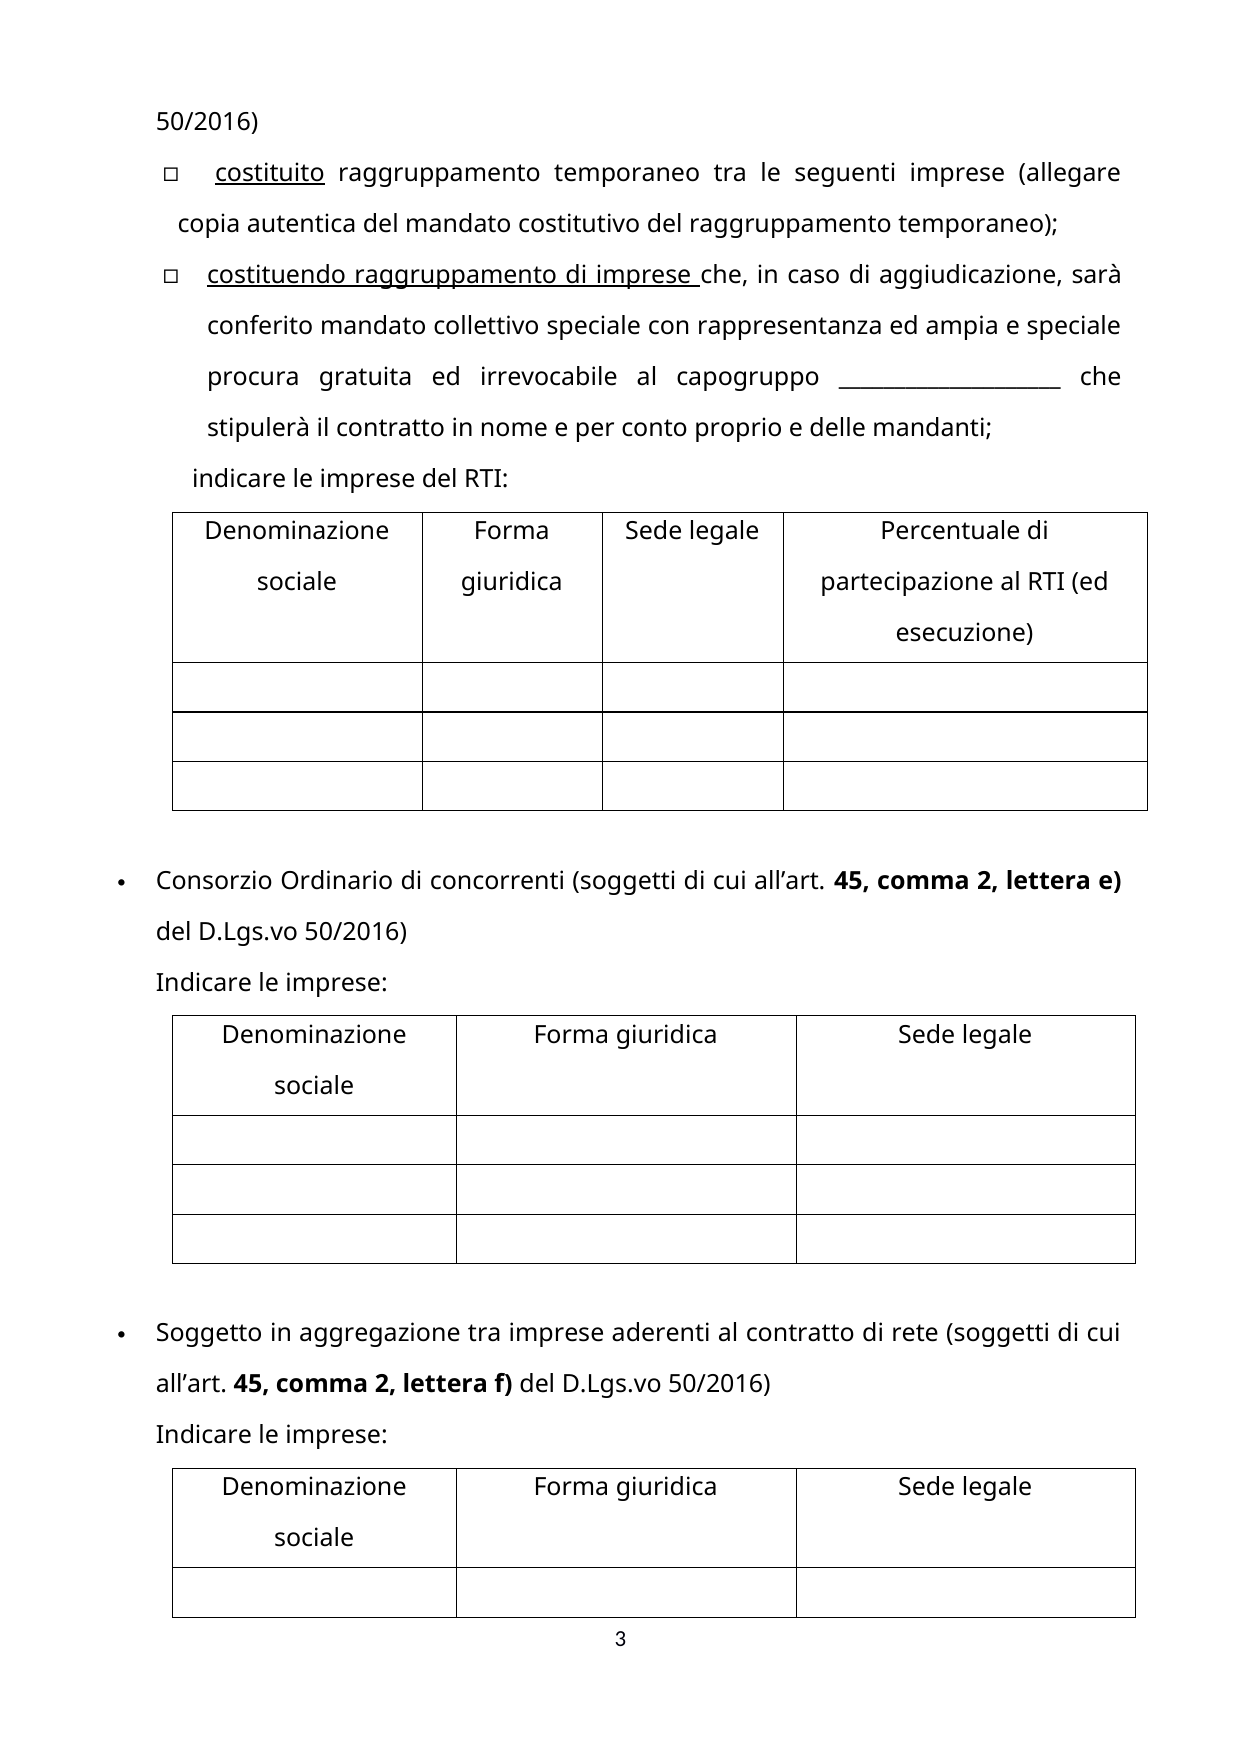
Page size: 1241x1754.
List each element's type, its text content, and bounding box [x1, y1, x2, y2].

table_header Forma giuridica [423, 513, 602, 662]
table_cell [457, 1215, 796, 1263]
table_header Sede legale [797, 1469, 1135, 1567]
table_cell [173, 1215, 456, 1263]
text indicare le imprese del RTI: [192, 461, 1122, 495]
table_cell [603, 762, 783, 810]
text Indicare le imprese: [118, 1417, 1122, 1451]
table_cell [173, 1116, 456, 1164]
table_cell [797, 1116, 1135, 1164]
table_header Sede legale [603, 513, 783, 662]
table_cell [457, 1116, 796, 1164]
table_header Denominazione sociale [173, 1469, 456, 1567]
table_cell [423, 663, 602, 711]
table_cell [784, 663, 1147, 711]
table_header Denominazione sociale [173, 1016, 456, 1115]
table_cell [423, 762, 602, 810]
table_cell [173, 1568, 456, 1617]
table_cell [173, 663, 422, 711]
table_cell [797, 1568, 1135, 1617]
text Indicare le imprese: [156, 964, 1122, 998]
table_cell [797, 1215, 1135, 1263]
table_cell [784, 713, 1147, 761]
table_header Forma giuridica [457, 1469, 796, 1567]
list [118, 103, 1122, 137]
list costituito raggruppamento temporaneo tra le seguenti imprese (allegare copia autentica del mandato costitutivo del raggruppamento temporaneo); [162, 154, 1122, 239]
list costituendo raggruppamento di imprese che, in caso di aggiudicazione, sarà conferito mandato collettivo speciale con rappresentanza ed ampia e speciale procura gratuita ed irrevocabile al capogruppo ____________________ che stipulerà il contratto in nome e per conto proprio e delle mandanti; [162, 257, 1122, 444]
table_cell [173, 713, 422, 761]
table_cell [173, 1165, 456, 1213]
table_cell [457, 1568, 796, 1617]
table_cell [784, 762, 1147, 810]
table_cell [173, 762, 422, 810]
list Consorzio Ordinario di concorrenti (soggetti di cui all’art. 45, comma 2, lettera e) del D.Lgs.vo 50/2016) [118, 862, 1122, 947]
table_cell [457, 1165, 796, 1213]
table_cell [603, 713, 783, 761]
table_cell [797, 1165, 1135, 1213]
list Soggetto in aggregazione tra imprese aderenti al contratto di rete (soggetti di cui all’art. 45, comma 2, lettera f) del D.Lgs.vo 50/2016) [118, 1315, 1122, 1400]
table_cell [423, 713, 602, 761]
table_header Denominazione sociale [173, 513, 422, 662]
table_header Sede legale [797, 1016, 1135, 1115]
table_cell [603, 663, 783, 711]
table_header Percentuale di partecipazione al RTI (ed esecuzione) [784, 513, 1147, 662]
table_header Forma giuridica [457, 1016, 796, 1115]
